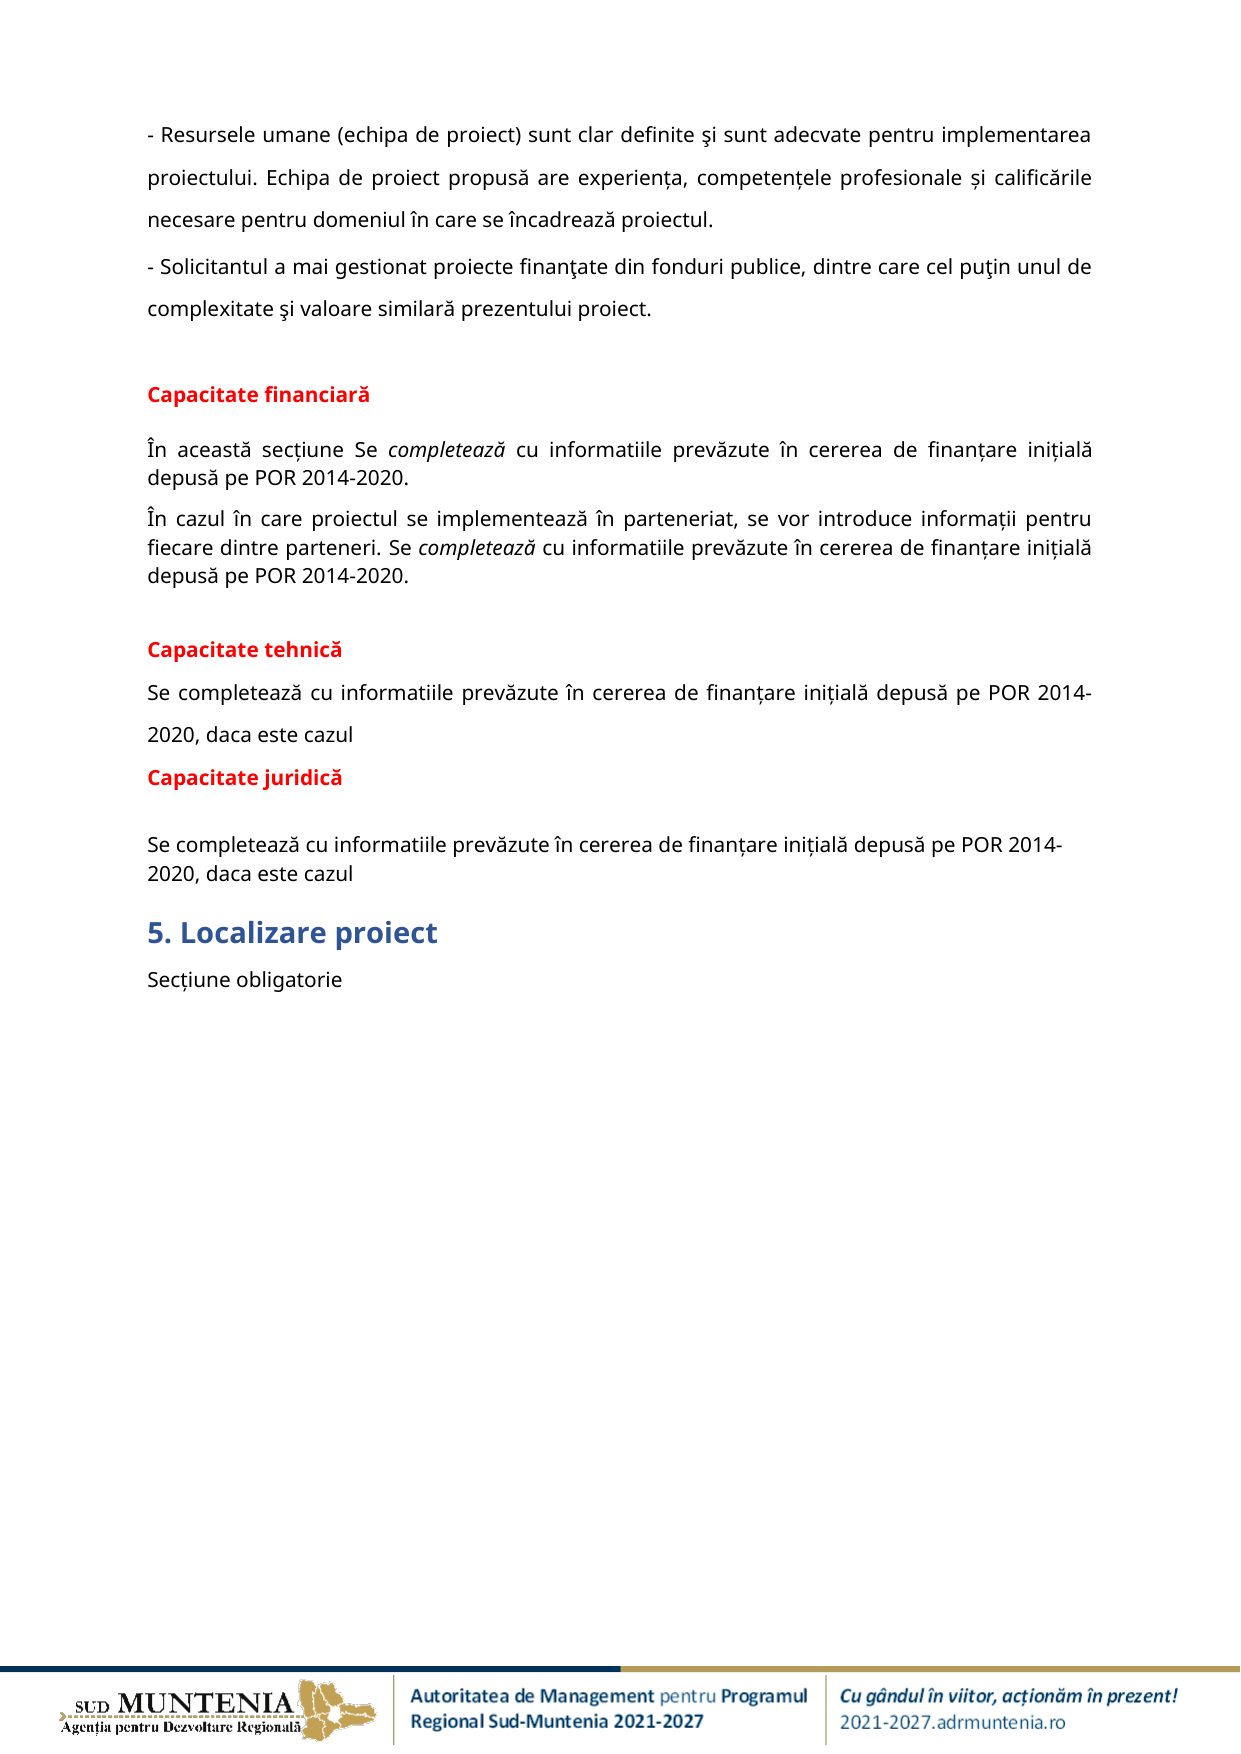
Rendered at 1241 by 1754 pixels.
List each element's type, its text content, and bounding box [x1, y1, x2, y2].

picture [0, 1666, 1241, 1746]
text În cazul în care proiectul se implementează în parteneriat, se vor introduce informații pentru fiecare dintre parteneri. Se completează cu informatiile prevăzute în cererea de finanțare inițială depusă pe POR 2014-2020. [147, 504, 1093, 589]
subtitle 5. Localizare proiect [147, 912, 1093, 952]
subtitle Se completează cu informatiile prevăzute în cererea de finanțare inițială depusă pe POR 2014-2020, daca este cazul [147, 831, 1093, 887]
text Capacitate financiară [147, 380, 1093, 408]
text Capacitate tehnică [147, 635, 1093, 664]
text Capacitate juridică [147, 763, 1093, 791]
text Se completează cu informatiile prevăzute în cererea de finanțare inițială depusă pe POR 2014-2020, daca este cazul [147, 678, 1093, 749]
text - Resursele umane (echipa de proiect) sunt clar definite şi sunt adecvate pentru implementarea proiectului. Echipa de proiect propusă are experiența, competențele profesionale și calificările necesare pentru domeniul în care se încadrează proiectul. [147, 120, 1093, 234]
text - Solicitantul a mai gestionat proiecte finanţate din fonduri publice, dintre care cel puţin unul de complexitate şi valoare similară prezentului proiect. [147, 252, 1093, 323]
text În această secțiune Se completează cu informatiile prevăzute în cererea de finanțare inițială depusă pe POR 2014-2020. [147, 435, 1093, 492]
text Secțiune obligatorie [147, 965, 1093, 993]
